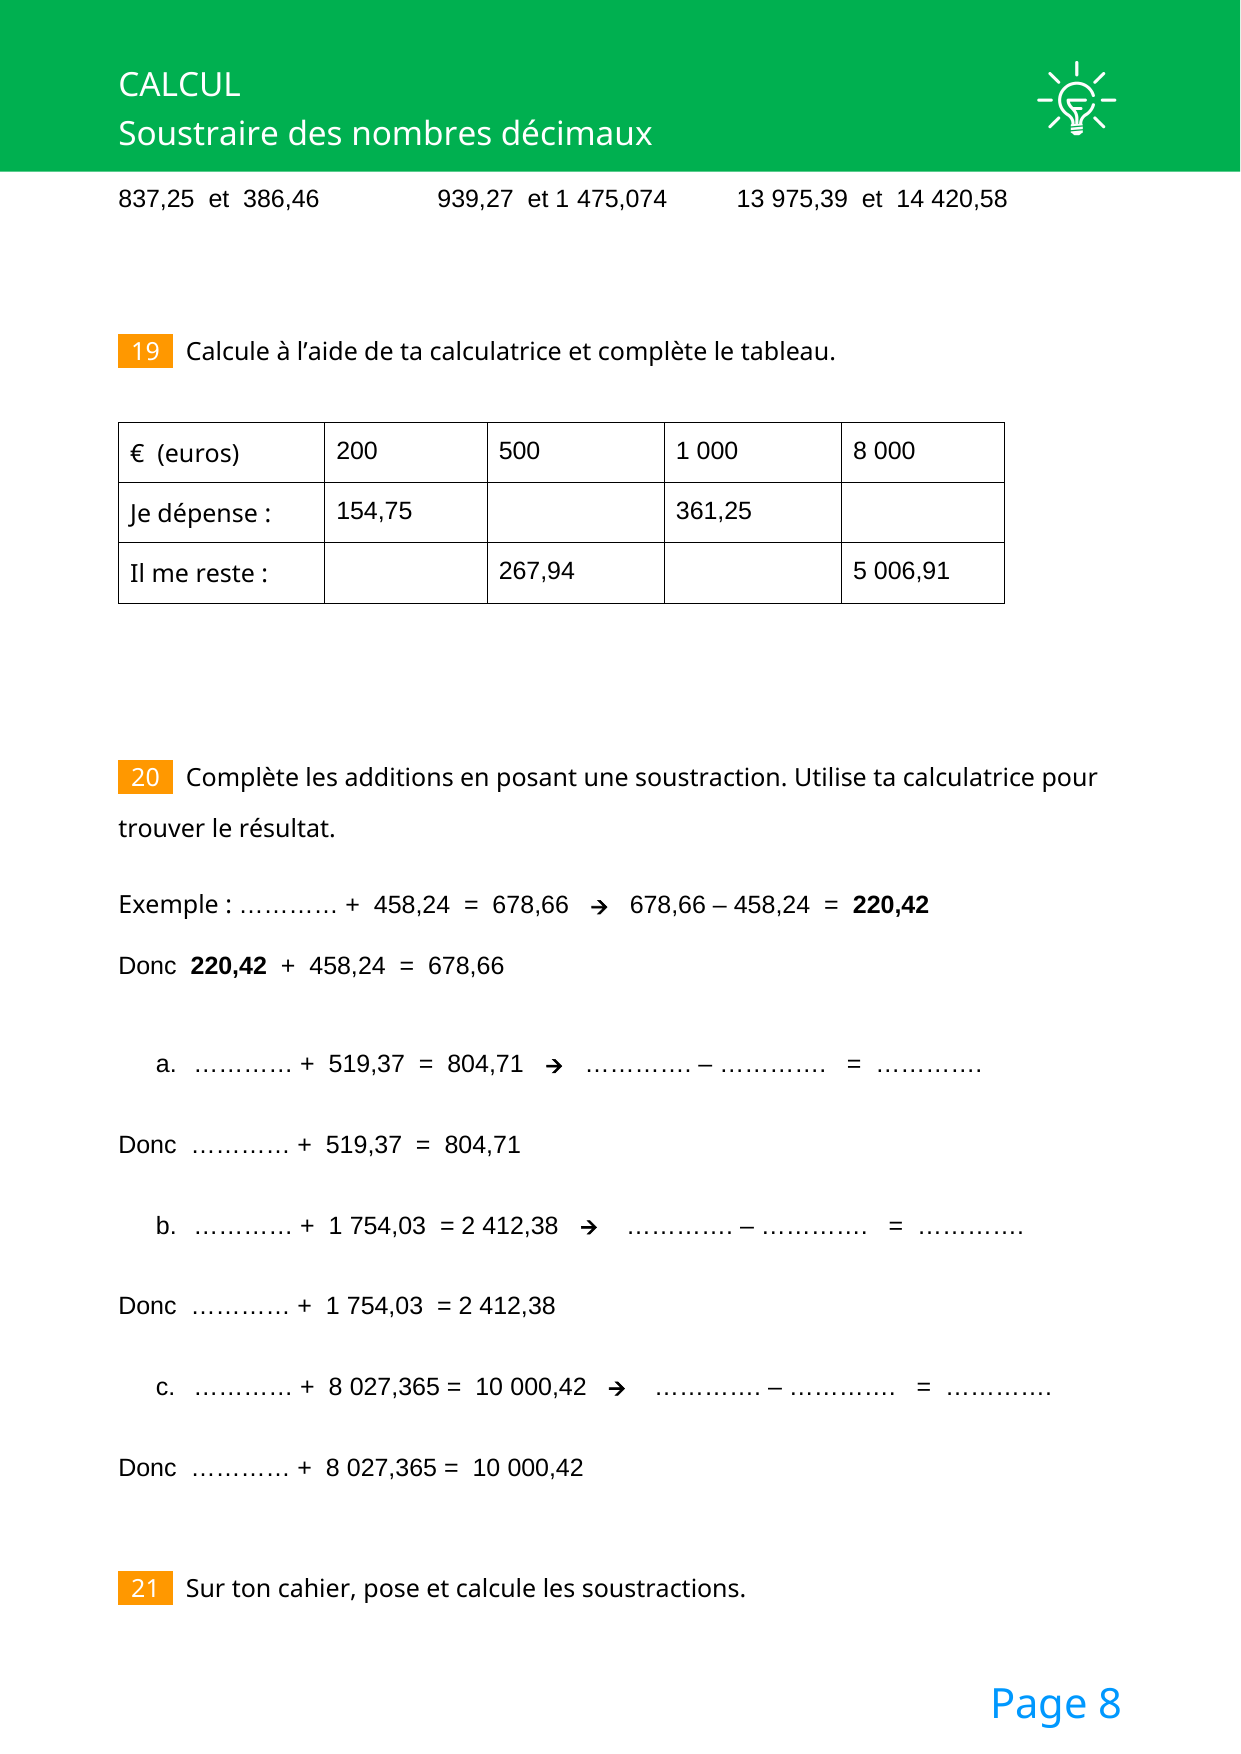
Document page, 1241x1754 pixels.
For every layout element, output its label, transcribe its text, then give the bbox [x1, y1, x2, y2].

table_cell 154,75 [325, 483, 487, 542]
table_header 8 000 [842, 423, 1004, 482]
text 837,25 et 386,46 939,27 et 1 475,074 13 975,39 et 14 420,58 [118, 184, 1122, 213]
list ………… + 8 027,365 = 10 000,42 …………. – …………. = …………. [156, 1372, 1122, 1401]
table_header 1 000 [665, 423, 841, 482]
list ………… + 519,37 = 804,71 …………. – …………. = …………. [156, 1049, 1122, 1078]
table_cell [488, 483, 664, 542]
table_header 200 [325, 423, 487, 482]
text 20 Complète les additions en posant une soustraction. Utilise ta calculatrice pour trouver le résultat. [118, 760, 1122, 845]
text 19 Calcule à l’aide de ta calculatrice et complète le tableau. [118, 333, 1122, 368]
table_header 500 [488, 423, 664, 482]
text 21 Sur ton cahier, pose et calcule les soustractions. [173, 1571, 1122, 1605]
table_cell Il me reste : [119, 543, 324, 602]
table_cell [665, 543, 841, 602]
table_cell Je dépense : [119, 483, 324, 542]
table_cell [842, 483, 1004, 542]
table_header € (euros) [119, 423, 324, 482]
table_cell 361,25 [665, 483, 841, 542]
table_cell [325, 543, 487, 602]
text Donc 220,42 + 458,24 = 678,66 [118, 951, 1122, 979]
table_cell 5 006,91 [842, 543, 1004, 602]
text Exemple : ………… + 458,24 = 678,66 678,66 – 458,24 = 220,42 [118, 887, 1122, 921]
text Donc ………… + 1 754,03 = 2 412,38 [118, 1291, 1122, 1320]
picture [1034, 61, 1123, 138]
text Donc ………… + 519,37 = 804,71 [118, 1130, 1122, 1159]
text Donc ………… + 8 027,365 = 10 000,42 [118, 1453, 1122, 1481]
list ………… + 1 754,03 = 2 412,38 …………. – …………. = …………. [156, 1211, 1122, 1239]
table_cell 267,94 [488, 543, 664, 602]
